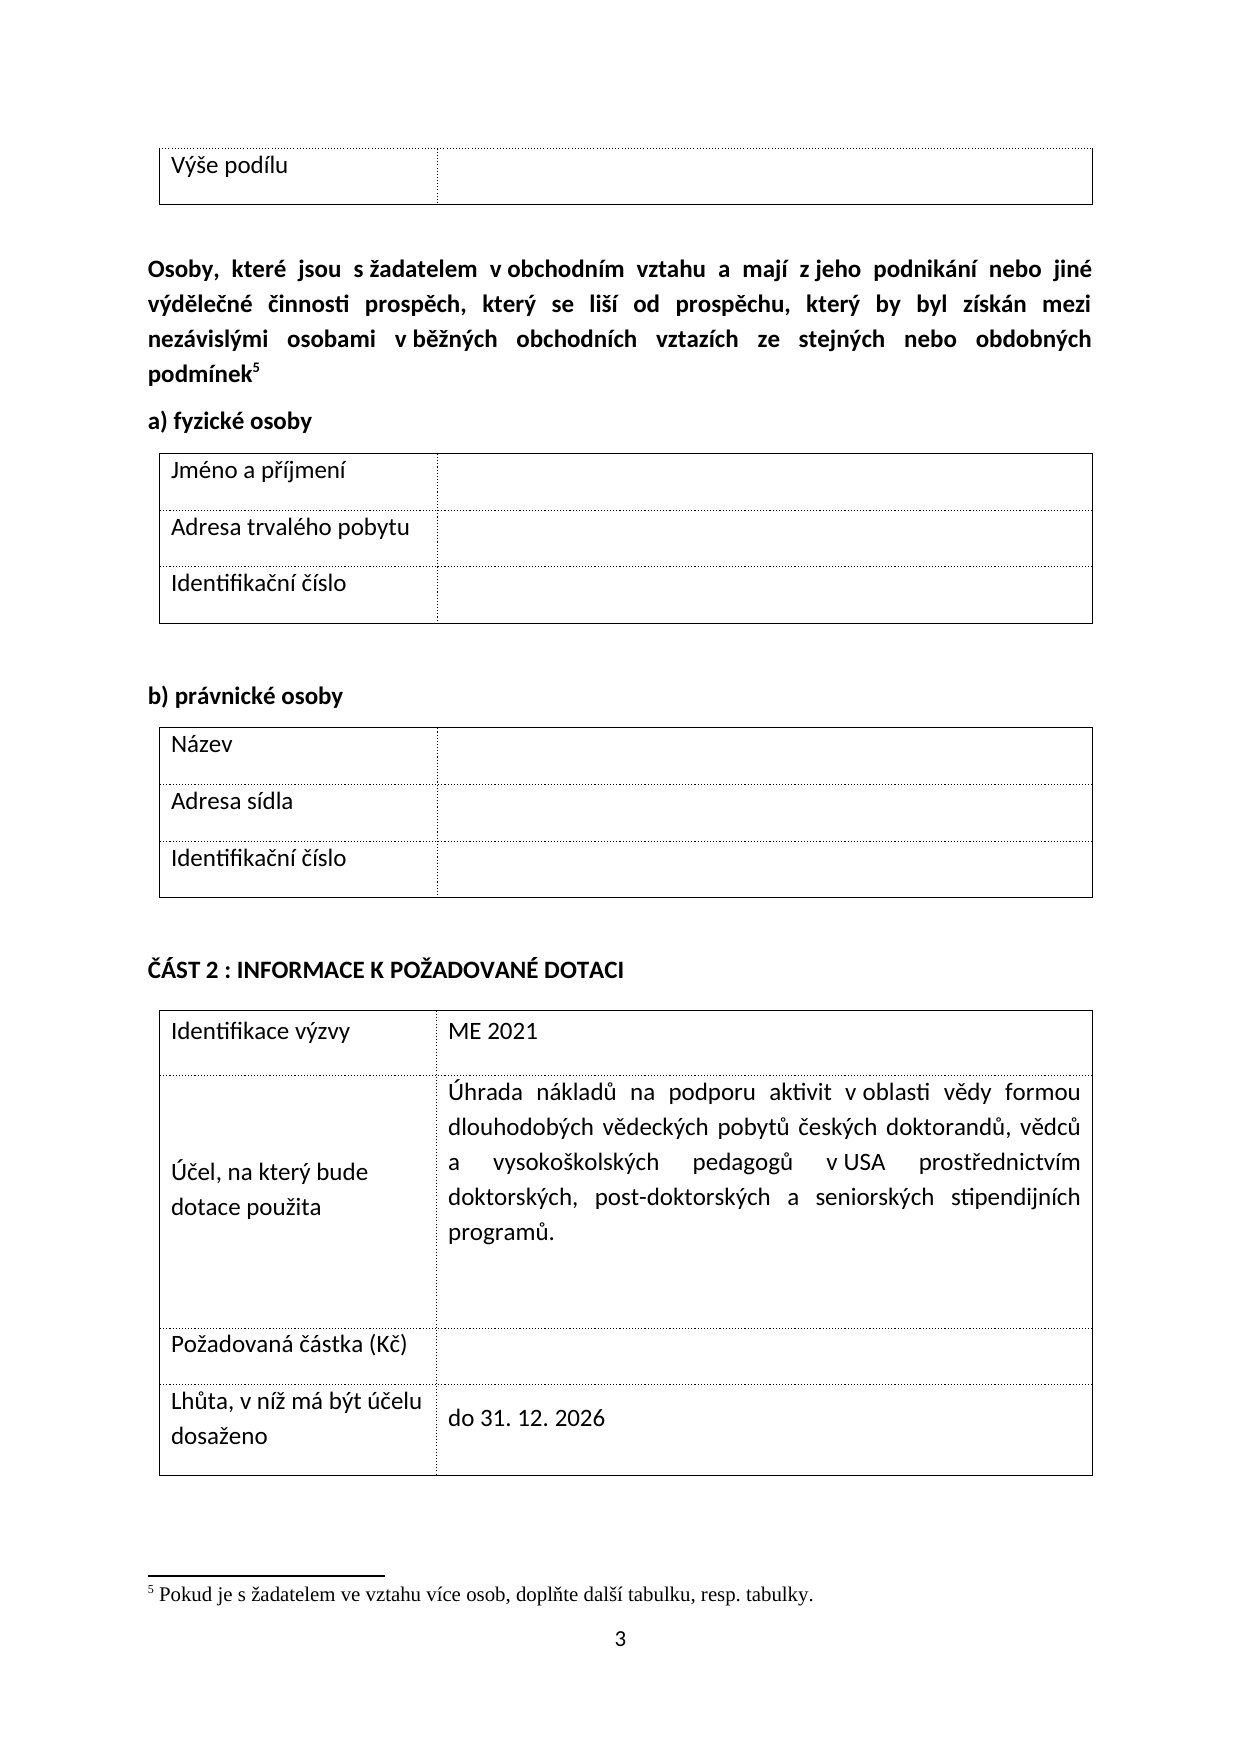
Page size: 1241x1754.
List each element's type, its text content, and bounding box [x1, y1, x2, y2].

table_cell [438, 566, 1092, 623]
table_cell Požadovaná částka (Kč) [160, 1328, 437, 1384]
table_header Jméno a příjmení [160, 454, 437, 509]
table_cell [438, 148, 1092, 204]
table_cell [438, 510, 1092, 566]
table_cell Adresa trvalého pobytu [160, 510, 437, 566]
table_header Název [160, 728, 437, 784]
text b) právnické osoby [148, 680, 1092, 710]
table_header Identifikace výzvy [160, 1011, 437, 1075]
table_header ME 2021 [437, 1011, 1092, 1075]
table_header [438, 728, 1092, 784]
table_cell Lhůta, v níž má být účelu dosaženo [160, 1384, 437, 1475]
table_cell Výše podílu [160, 148, 437, 204]
table_cell Identifikační číslo [160, 566, 437, 623]
table_cell [437, 1328, 1092, 1384]
text Osoby, které jsou s žadatelem v obchodním vztahu a mají z jeho podnikání nebo jiné výdělečné činnosti prospěch, který se liší od prospěchu, který by byl získán mezi nezávislými osobami v běžných obchodních vztazích ze stejných nebo obdobných podmínek [148, 253, 1092, 388]
text ČÁST 2 : INFORMACE K POŽADOVANÉ DOTACI [148, 954, 1092, 985]
table_cell Úhrada nákladů na podporu aktivit v oblasti vědy formou dlouhodobých vědeckých pobytů českých doktorandů, vědců a vysokoškolských pedagogů v USA prostřednictvím doktorských, post-doktorských a seniorských stipendijních programů. [437, 1075, 1092, 1327]
table_cell Identifikační číslo [160, 841, 437, 897]
table_cell [438, 784, 1092, 841]
text a) fyzické osoby [148, 405, 1092, 436]
table_header [438, 454, 1092, 509]
table_cell do 31. 12. 2026 [437, 1384, 1092, 1475]
table_cell Účel, na který bude dotace použita [160, 1075, 437, 1327]
table_cell Adresa sídla [160, 784, 437, 841]
table_cell [438, 841, 1092, 897]
